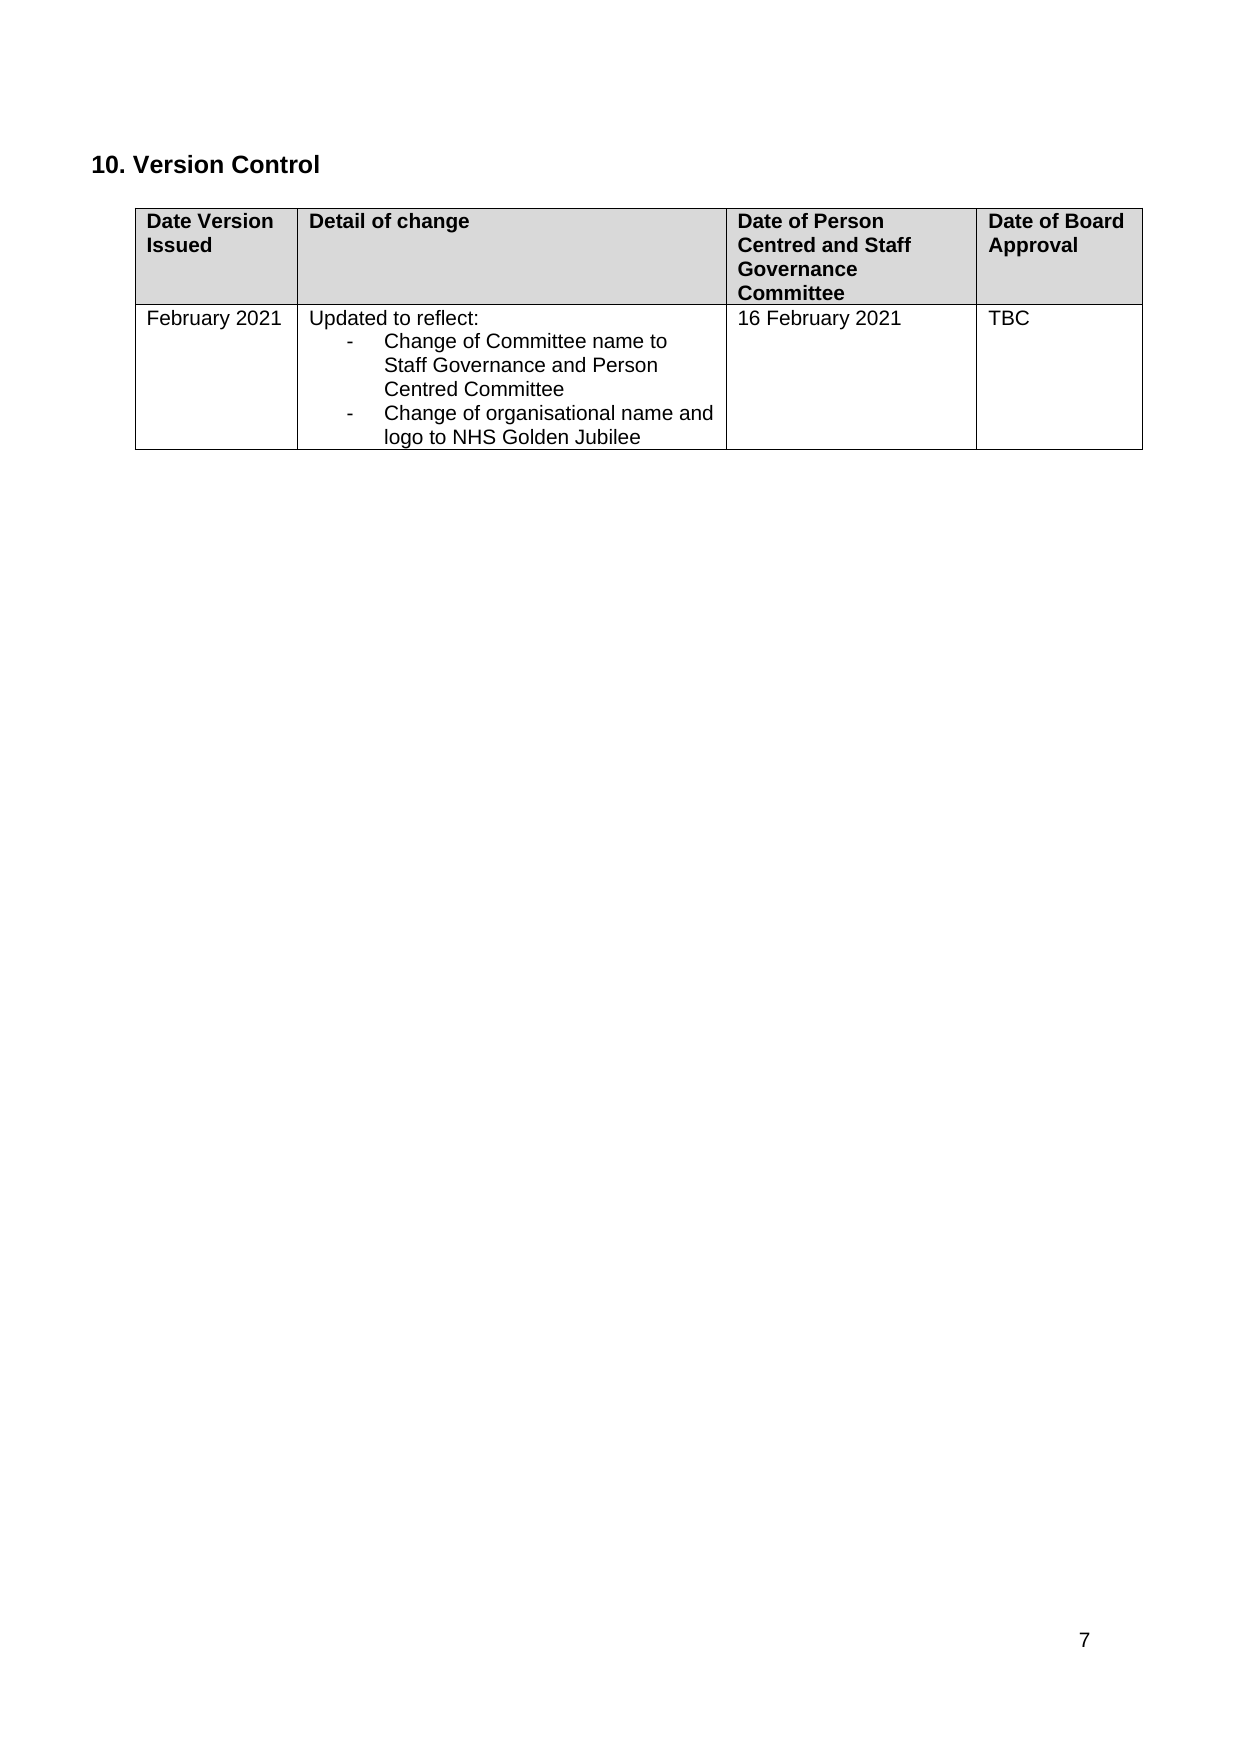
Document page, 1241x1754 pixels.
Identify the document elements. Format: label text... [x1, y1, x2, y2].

table_header Date of Person Centred and Staff Governance Committee [727, 209, 976, 304]
table_header Date Version Issued [136, 209, 297, 304]
table_cell TBC [977, 305, 1142, 449]
table_cell Updated to reflect: Change of Committee name to Staff Governance and Person Centred Committee Change of organisational name and logo to NHS Golden Jubilee [298, 305, 726, 449]
table_cell February 2021 [136, 305, 297, 449]
table_cell 16 February 2021 [727, 305, 976, 449]
text 10. Version Control [91, 150, 1126, 179]
table_header Date of Board Approval [977, 209, 1142, 304]
table_header Detail of change [298, 209, 726, 304]
